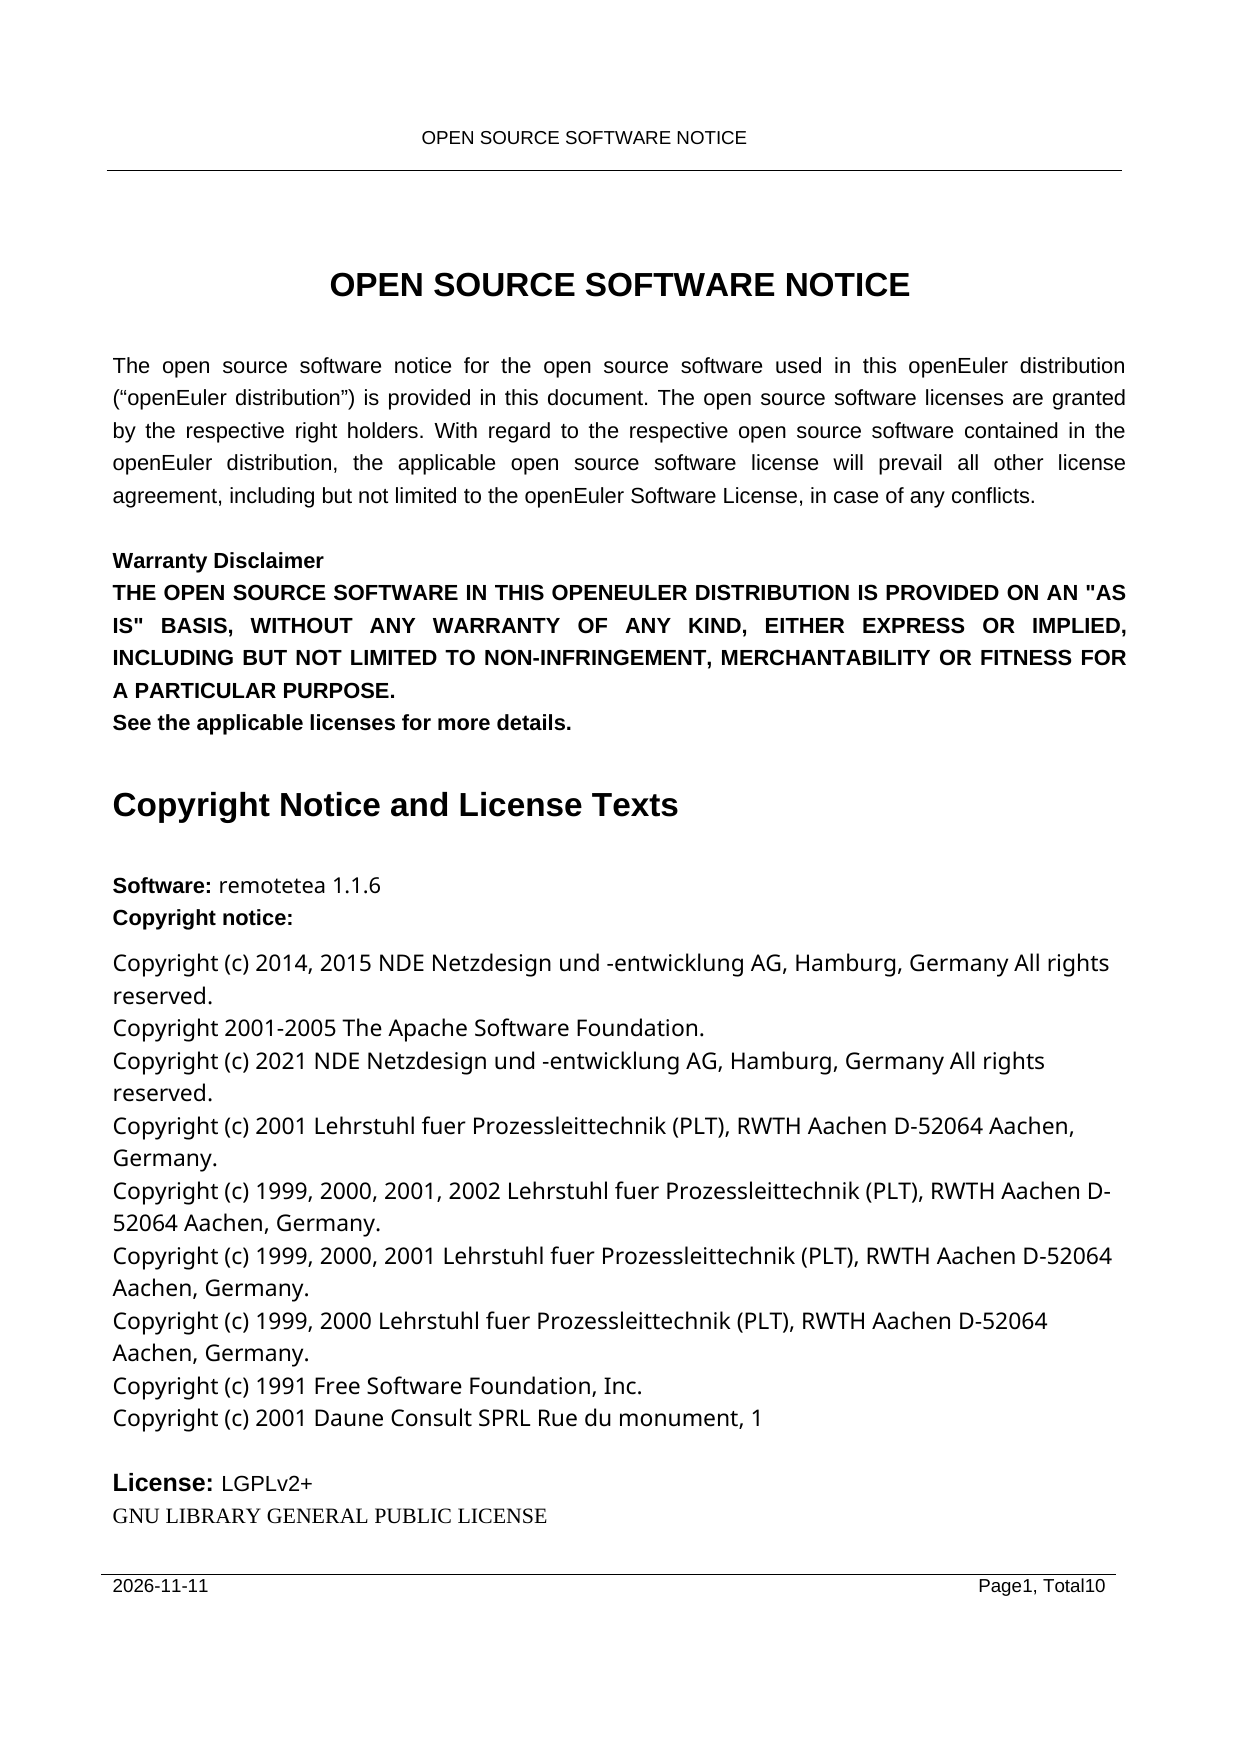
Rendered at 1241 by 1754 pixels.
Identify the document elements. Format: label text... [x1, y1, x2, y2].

text The open source software notice for the open source software used in this openEuler distribution (“openEuler distribution”) is provided in this document. The open source software licenses are granted by the respective right holders. With regard to the respective open source software contained in the openEuler distribution, the applicable open source software license will prevail all other license agreement, including but not limited to the openEuler Software License, in case of any conflicts. [112, 349, 1128, 511]
text Copyright Notice and License Texts [112, 771, 1128, 836]
text OPEN SOURCE SOFTWARE NOTICE [112, 251, 1128, 316]
text Warranty Disclaimer [112, 544, 1128, 576]
text Copyright notice: [112, 901, 1128, 934]
title Software: remotetea 1.1.6 [112, 869, 1128, 901]
text License: LGPLv2+ [112, 1467, 1128, 1499]
text Copyright (c) 2014, 2015 NDE Netzdesign und -entwicklung AG, Hamburg, Germany All rights reserved. Copyright 2001-2005 The Apache Software Foundation. Copyright (c) 2021 NDE Netzdesign und -entwicklung AG, Hamburg, Germany All rights reserved. Copyright (c) 2001 Lehrstuhl fuer Prozessleittechnik (PLT), RWTH Aachen D-52064 Aachen, Germany. Copyright (c) 1999, 2000, 2001, 2002 Lehrstuhl fuer Prozessleittechnik (PLT), RWTH Aachen D-52064 Aachen, Germany. Copyright (c) 1999, 2000, 2001 Lehrstuhl fuer Prozessleittechnik (PLT), RWTH Aachen D-52064 Aachen, Germany. Copyright (c) 1999, 2000 Lehrstuhl fuer Prozessleittechnik (PLT), RWTH Aachen D-52064 Aachen, Germany. Copyright (c) 1991 Free Software Foundation, Inc. Copyright (c) 2001 Daune Consult SPRL Rue du monument, 1 [112, 947, 1128, 1467]
text THE OPEN SOURCE SOFTWARE IN THIS OPENEULER DISTRIBUTION IS PROVIDED ON AN "AS IS" BASIS, WITHOUT ANY WARRANTY OF ANY KIND, EITHER EXPRESS OR IMPLIED, INCLUDING BUT NOT LIMITED TO NON-INFRINGEMENT, MERCHANTABILITY OR FITNESS FOR A PARTICULAR PURPOSE. See the applicable licenses for more details. [112, 576, 1128, 739]
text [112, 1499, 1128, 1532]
